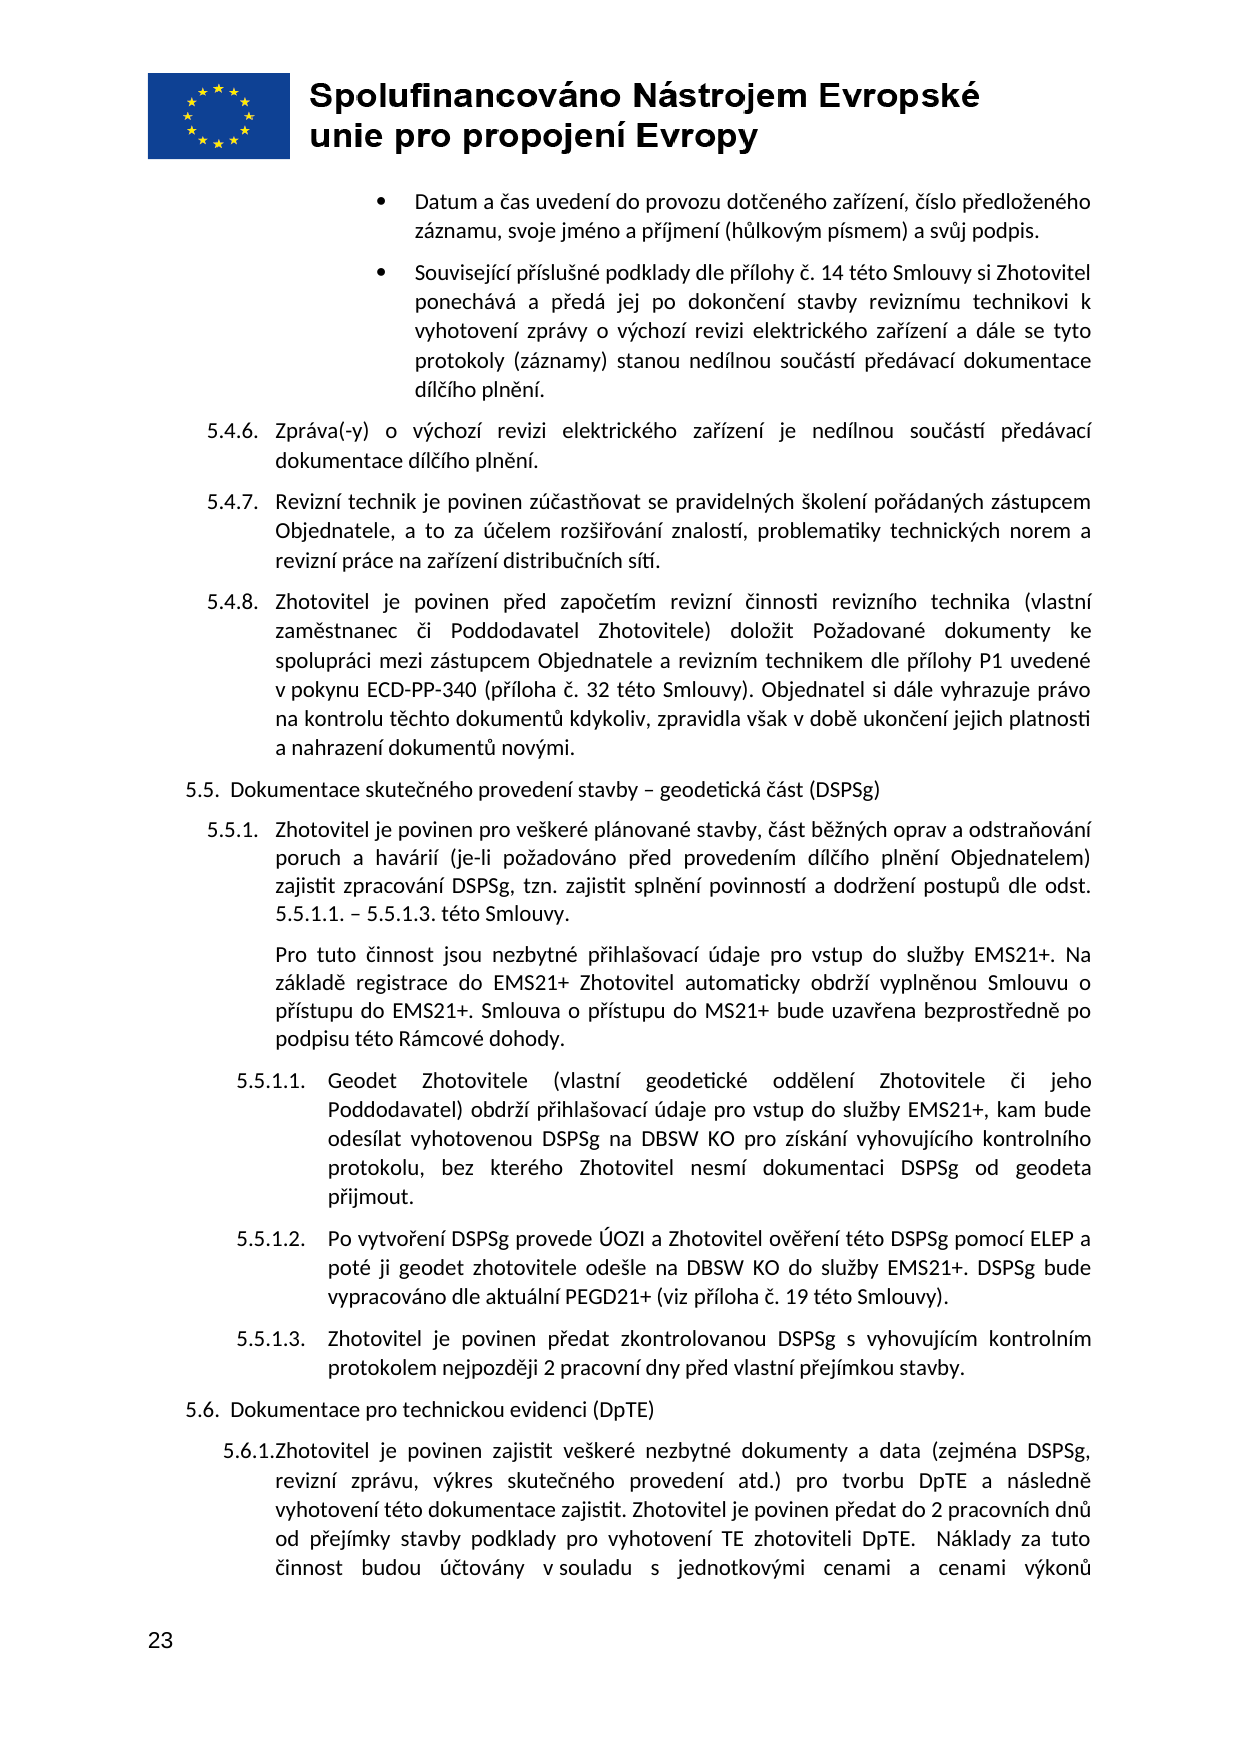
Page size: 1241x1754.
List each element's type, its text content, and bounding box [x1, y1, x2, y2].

list Související příslušné podklady dle přílohy č. 14 této Smlouvy si Zhotovitel ponechává a předá jej po dokončení stavby reviznímu technikovi k vyhotovení zprávy o výchozí revizi elektrického zařízení a dále se tyto protokoly (záznamy) stanou nedílnou součástí předávací dokumentace dílčího plnění. [377, 257, 1093, 403]
list Zhotovitel je povinen pro veškeré plánované stavby, část běžných oprav a odstraňování poruch a havárií (je-li požadováno před provedením dílčího plnění Objednatelem) zajistit zpracování DSPSg, tzn. zajistit splnění povinností a dodržení postupů dle odst. 5.5.1.1. – 5.5.1.3. této Smlouvy. [207, 816, 1093, 928]
list Po vytvoření DSPSg provede ÚOZI a Zhotovitel ověření této DSPSg pomocí ELEP a poté ji geodet zhotovitele odešle na DBSW KO do služby EMS21+. DSPSg bude vypracováno dle aktuální PEGD21+ (viz příloha č. 19 této Smlouvy). [236, 1223, 1093, 1311]
list Zpráva(-y) o výchozí revizi elektrického zařízení je nedílnou součástí předávací dokumentace dílčího plnění. [207, 416, 1093, 474]
text Pro tuto činnost jsou nezbytné přihlašovací údaje pro vstup do služby EMS21+. Na základě registrace do EMS21+ Zhotovitel automaticky obdrží vyplněnou Smlouvu o přístupu do EMS21+. Smlouva o přístupu do MS21+ bude uzavřena bezprostředně po podpisu této Rámcové dohody. [275, 940, 1093, 1052]
list Geodet Zhotovitele (vlastní geodetické oddělení Zhotovitele či jeho Poddodavatel) obdrží přihlašovací údaje pro vstup do služby EMS21+, kam bude odesílat vyhotovenou DSPSg na DBSW KO pro získání vyhovujícího kontrolního protokolu, bez kterého Zhotovitel nesmí dokumentaci DSPSg od geodeta přijmout. [236, 1065, 1093, 1211]
list Dokumentace skutečného provedení stavby – geodetická část (DSPSg) [185, 774, 1093, 803]
list Zhotovitel je povinen před započetím revizní činnosti revizního technika (vlastní zaměstnanec či Poddodavatel Zhotovitele) doložit Požadované dokumenty ke spolupráci mezi zástupcem Objednatele a revizním technikem dle přílohy P1 uvedené v pokynu ECD-PP-340 (příloha č. 32 této Smlouvy). Objednatel si dále vyhrazuje právo na kontrolu těchto dokumentů kdykoliv, zpravidla však v době ukončení jejich platnosti a nahrazení dokumentů novými. [207, 586, 1093, 761]
picture [147, 73, 991, 160]
list Datum a čas uvedení do provozu dotčeného zařízení, číslo předloženého záznamu, svoje jméno a příjmení (hůlkovým písmem) a svůj podpis. [377, 186, 1093, 245]
list Zhotovitel je povinen předat zkontrolovanou DSPSg s vyhovujícím kontrolním protokolem nejpozději 2 pracovní dny před vlastní přejímkou stavby. [236, 1323, 1093, 1381]
list Revizní technik je povinen zúčastňovat se pravidelných školení pořádaných zástupcem Objednatele, a to za účelem rozšiřování znalostí, problematiky technických norem a revizní práce na zařízení distribučních sítí. [207, 486, 1093, 574]
list Dokumentace pro technickou evidenci (DpTE) [185, 1394, 1093, 1423]
